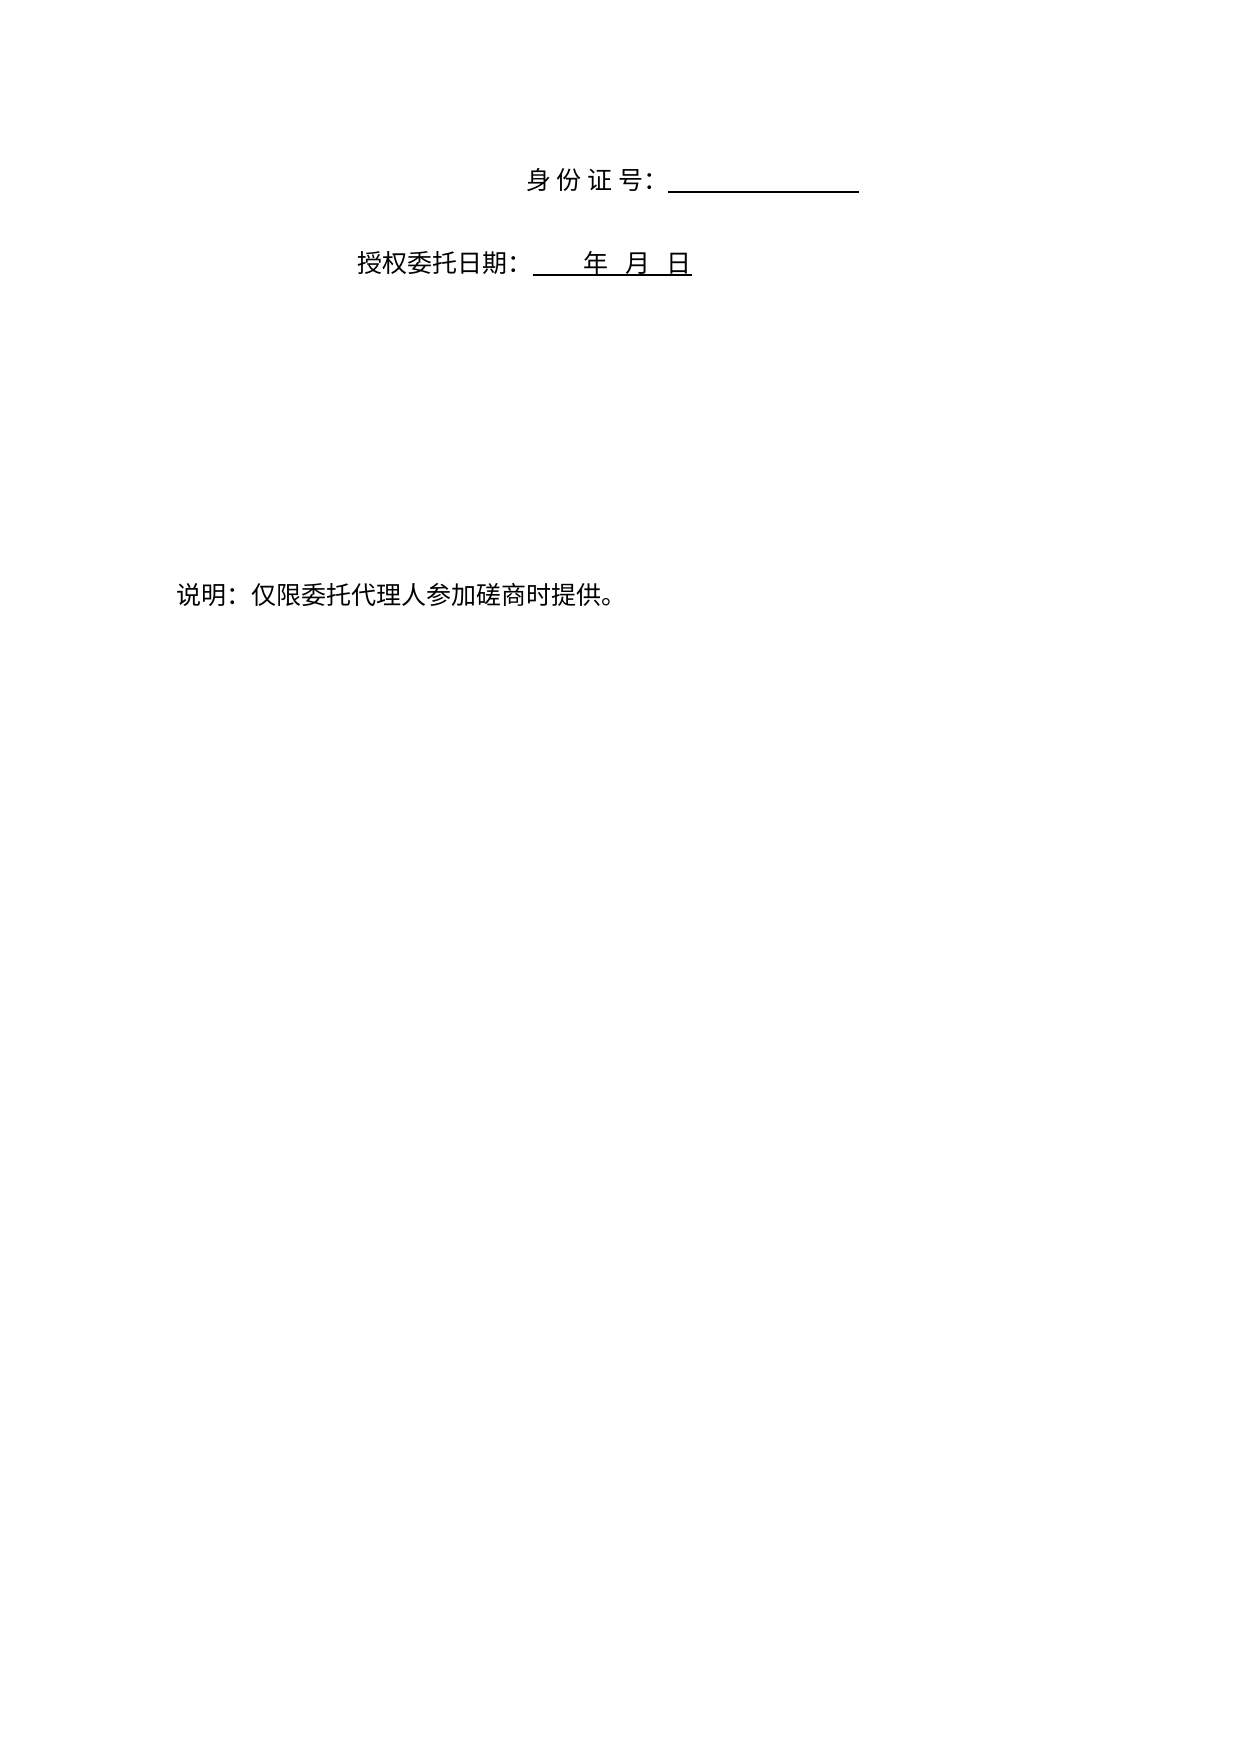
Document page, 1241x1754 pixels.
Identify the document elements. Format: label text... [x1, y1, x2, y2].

text 说明：仅限委托代理人参加磋商时提供。 [176, 561, 1064, 626]
text 授权委托日期： 年 月 日 [176, 229, 1064, 294]
text 身 份 证 号： [176, 146, 1064, 211]
